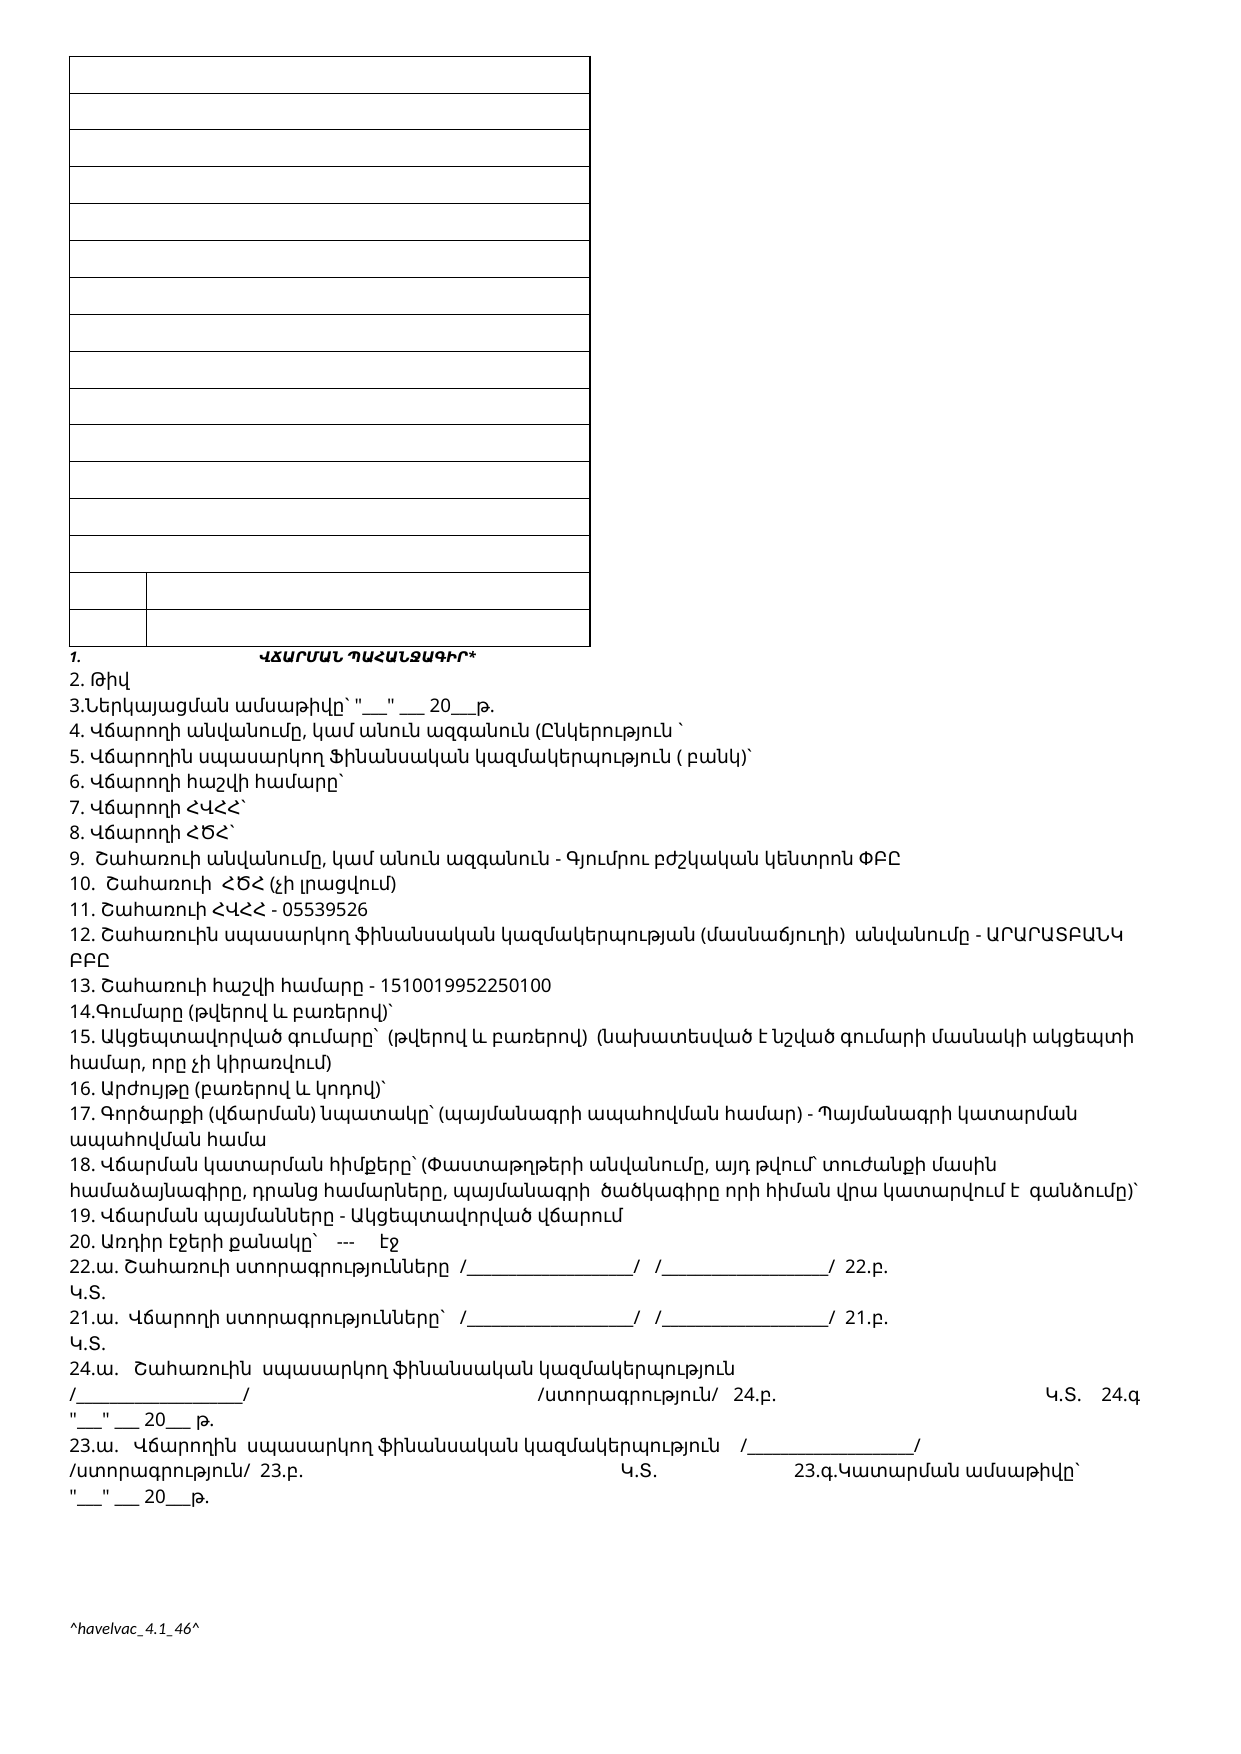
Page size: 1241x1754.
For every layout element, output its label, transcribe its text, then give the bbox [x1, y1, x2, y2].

text ^havelvac_4.1_46^ [69, 1619, 1152, 1639]
